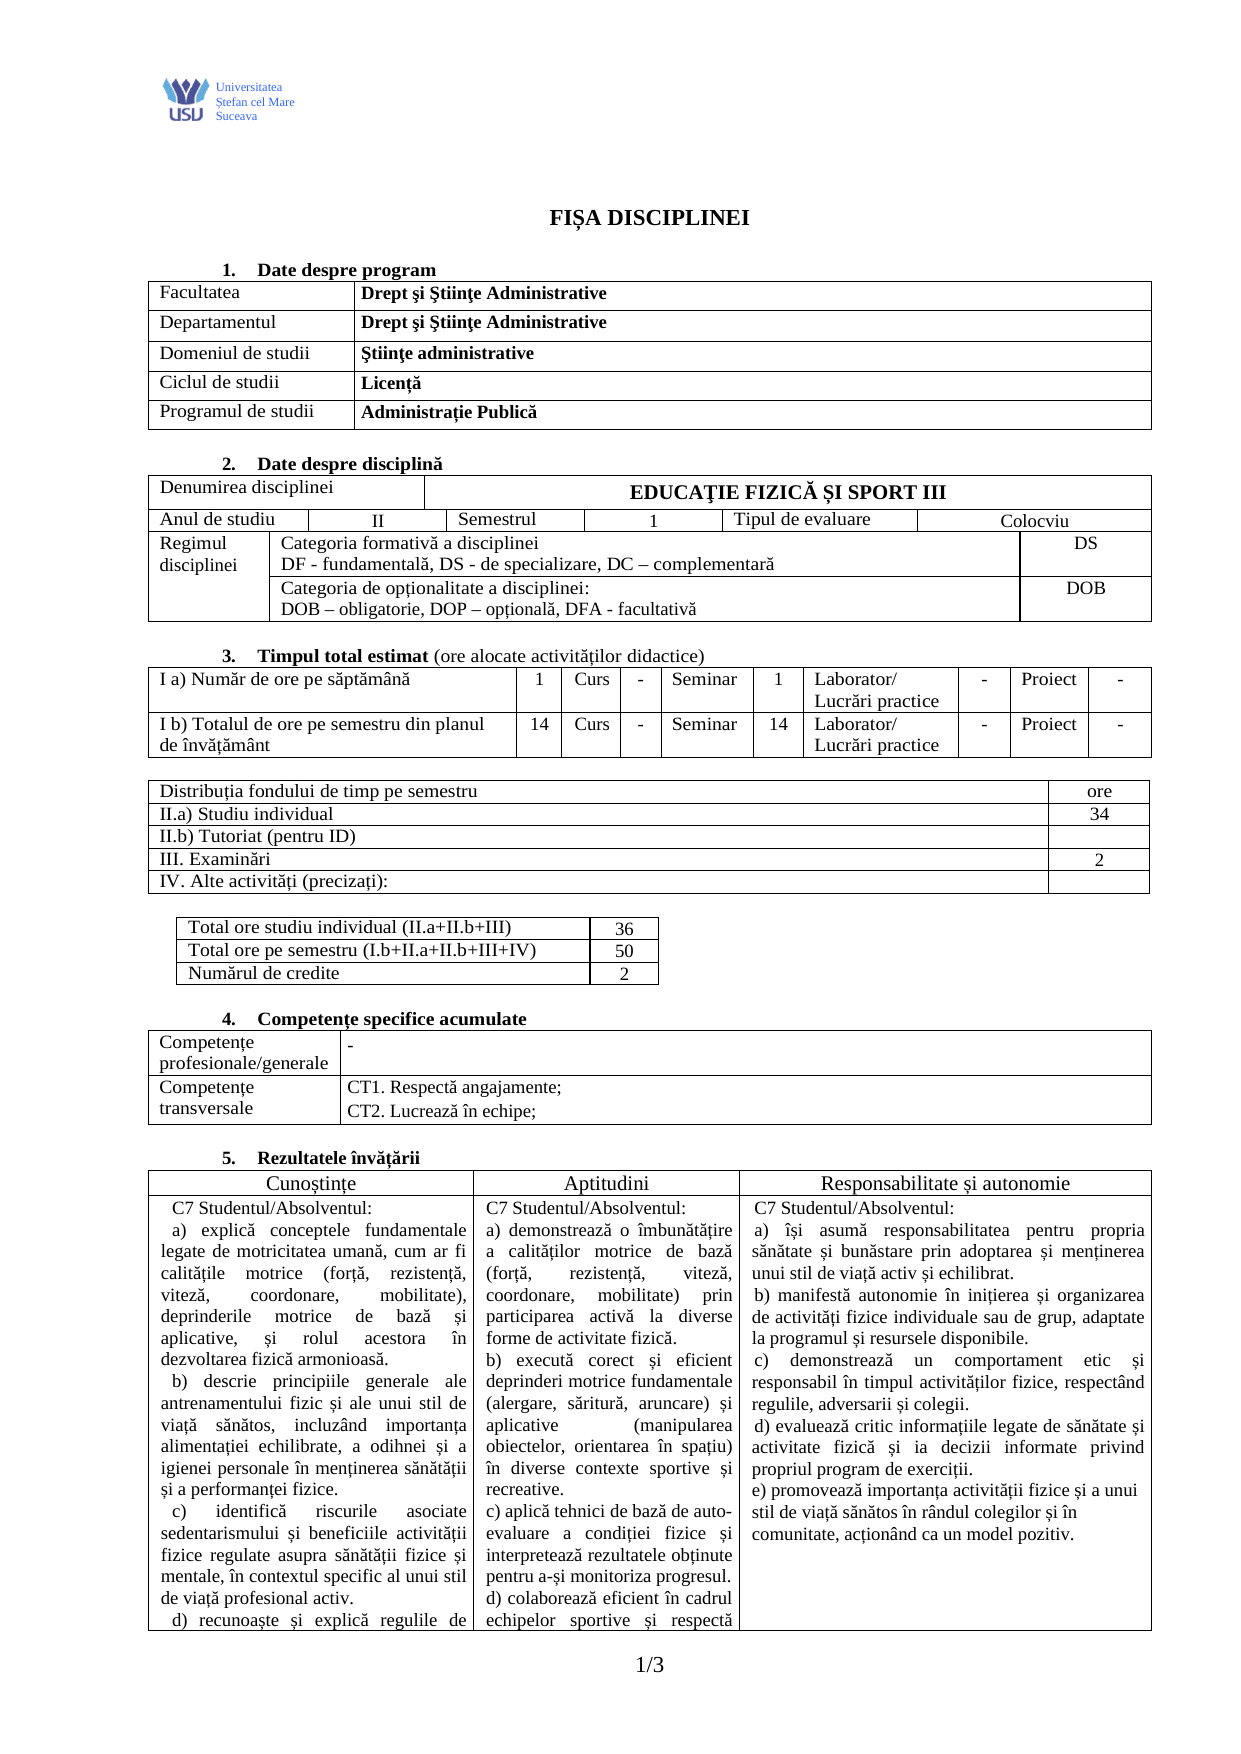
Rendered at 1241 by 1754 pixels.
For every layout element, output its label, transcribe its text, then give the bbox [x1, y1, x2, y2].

table_cell II.b) Tutoriat (pentru ID) [149, 826, 1048, 848]
table_header Distribuția fondului de timp pe semestru [149, 781, 1048, 803]
table_cell Seminar [662, 713, 753, 757]
table_header Laborator/ Lucrări practice [804, 668, 958, 712]
list Competențe specifice acumulate [222, 1008, 1152, 1029]
table_cell - [959, 713, 1010, 757]
table_cell - [1089, 713, 1151, 757]
table_cell II [309, 510, 446, 531]
table_header 1 [517, 668, 561, 712]
table_cell 14 [754, 713, 803, 757]
table_cell IV. Alte activități (precizați): [149, 871, 1048, 893]
table_cell 2 [591, 963, 658, 984]
table_cell Ştiinţe administrative [355, 342, 1151, 371]
table_header Proiect [1011, 668, 1088, 712]
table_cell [474, 1196, 739, 1630]
table_header - [1089, 668, 1151, 712]
table_cell Categoria de opționalitate a disciplinei: DOB – obligatorie, DOP – opțională, DFA - facultativă [270, 577, 1019, 621]
table_cell Semestrul [447, 510, 584, 531]
table_cell Total ore pe semestru (I.b+II.a+II.b+III+IV) [177, 940, 589, 962]
table_header Facultatea [149, 282, 354, 310]
table_cell DOB [1021, 577, 1151, 621]
table_header EDUCAŢIE FIZICĂ ȘI SPORT III [425, 476, 1151, 508]
table_cell Regimul disciplinei [149, 532, 269, 621]
table_cell Administrație Publică [355, 401, 1151, 429]
table_header Drept şi Ştiinţe Administrative [355, 282, 1151, 310]
table_cell Domeniul de studii [149, 342, 354, 371]
table_cell Ciclul de studii [149, 372, 354, 400]
list Rezultatele învățării [222, 1147, 1152, 1168]
table_header I a) Număr de ore pe săptămână [149, 668, 516, 712]
table_cell Curs [562, 713, 620, 757]
table_cell 14 [517, 713, 561, 757]
table_header 1 [754, 668, 803, 712]
table_header Cunoștințe [149, 1171, 473, 1195]
table_header Aptitudini [474, 1171, 739, 1195]
table_cell 1 [585, 510, 722, 531]
table_cell [1049, 826, 1149, 848]
table_cell Numărul de credite [177, 963, 589, 984]
table_header Curs [562, 668, 620, 712]
table_cell Drept şi Ştiinţe Administrative [355, 311, 1151, 341]
table_cell Departamentul [149, 311, 354, 341]
table_header - [621, 668, 661, 712]
table_cell Tipul de evaluare [723, 510, 917, 531]
table_cell Categoria formativă a disciplinei DF - fundamentală, DS - de specializare, DC – complementară [270, 532, 1019, 576]
table_cell Colocviu [918, 510, 1151, 531]
list Date despre disciplină [222, 453, 1152, 475]
table_cell CT1. Respectă angajamente; CT2. Lucrează în echipe; [341, 1076, 1151, 1124]
table_header Total ore studiu individual (II.a+II.b+III) [177, 918, 589, 939]
table_cell - [621, 713, 661, 757]
table_cell Anul de studiu [149, 510, 308, 531]
list Date despre program [222, 258, 1152, 280]
table_cell 2 [1049, 849, 1149, 870]
text FIȘA DISCIPLINEI [274, 204, 1025, 230]
table_cell II.a) Studiu individual [149, 804, 1048, 825]
table_cell Licență [355, 372, 1151, 400]
table_header - [341, 1031, 1151, 1075]
picture [159, 70, 212, 125]
table_header Seminar [662, 668, 753, 712]
table_cell Competențe transversale [149, 1076, 340, 1124]
table_cell I b) Totalul de ore pe semestru din planul de învățământ [149, 713, 516, 757]
table_header - [959, 668, 1010, 712]
table_header 36 [591, 918, 658, 939]
table_cell DS [1021, 532, 1151, 576]
list Timpul total estimat (ore alocate activităților didactice) [222, 644, 1152, 666]
table_cell Laborator/ Lucrări practice [804, 713, 958, 757]
table_cell 34 [1049, 804, 1149, 825]
table_header Competențe profesionale/generale [149, 1031, 340, 1075]
table_header ore [1049, 781, 1149, 803]
table_cell Proiect [1011, 713, 1088, 757]
table_cell III. Examinări [149, 849, 1048, 870]
table_cell Programul de studii [149, 401, 354, 429]
table_cell 50 [591, 940, 658, 962]
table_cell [149, 1196, 473, 1630]
table_cell [1049, 871, 1149, 893]
table_header Denumirea disciplinei [149, 476, 424, 508]
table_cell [740, 1196, 1151, 1630]
table_header Responsabilitate și autonomie [740, 1171, 1151, 1195]
